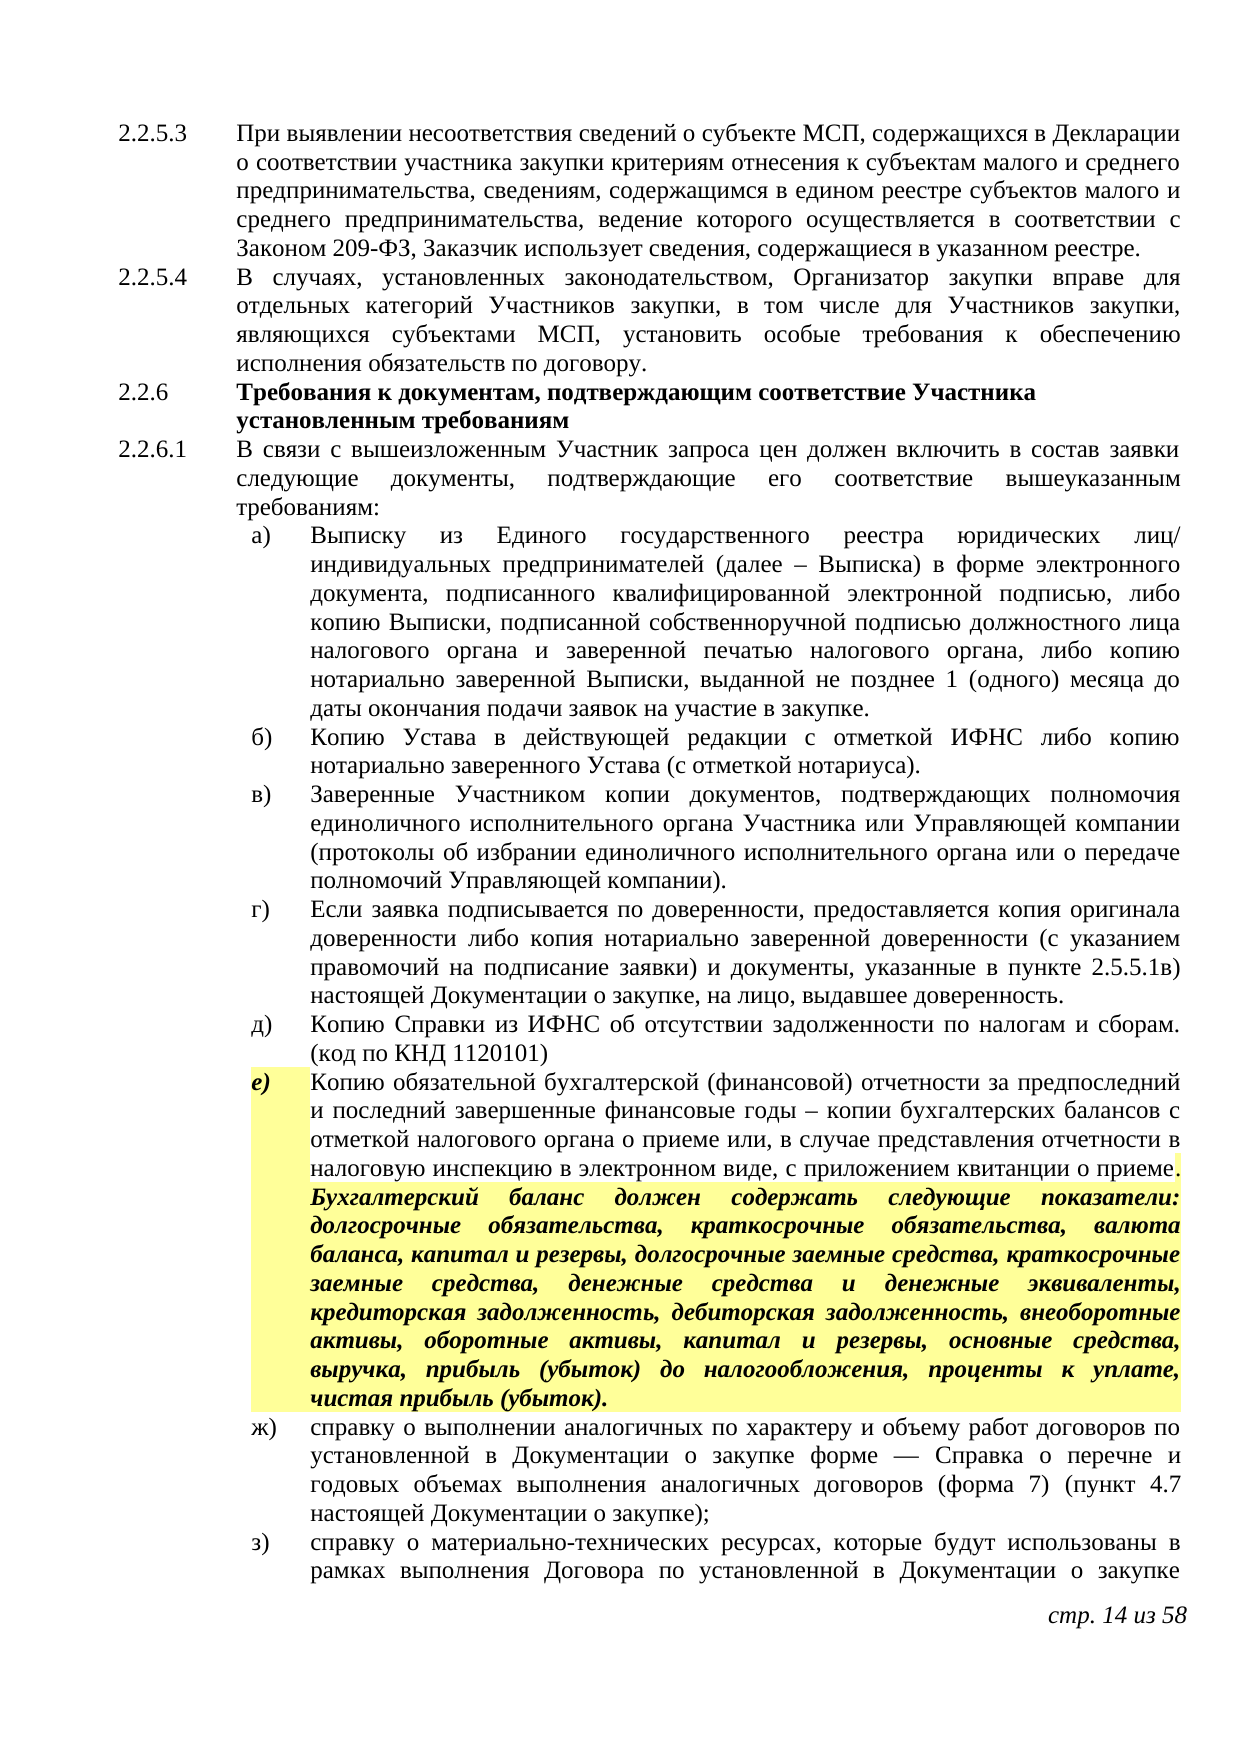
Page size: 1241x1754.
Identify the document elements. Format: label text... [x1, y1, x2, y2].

text Если заявка подписывается по доверенности, предоставляется копия оригинала доверенности либо копия нотариально заверенной доверенности (с указанием правомочий на подписание заявки) и документы, указанные в пункте 2.5.5.1в) настоящей Документации о закупке, на лицо, выдавшее доверенность. [251, 894, 1181, 1009]
text Копию Устава в действующей редакции с отметкой ИФНС либо копию нотариально заверенного Устава (с отметкой нотариуса). [251, 722, 1181, 779]
list справку о выполнении аналогичных по характеру и объему работ договоров по установленной в Документации о закупке форме — Справка о перечне и годовых объемах выполнения аналогичных договоров (форма 7) (пункт 4.7 настоящей Документации о закупке); [251, 1412, 1181, 1527]
list В случаях, установленных законодательством, Организатор закупки вправе для отдельных категорий Участников закупки, в том числе для Участников закупки, являющихся субъектами МСП, установить особые требования к обеспечению исполнения обязательств по договору. [118, 262, 1181, 377]
list При выявлении несоответствия сведений о субъекте МСП, содержащихся в Декларации о соответствии участника закупки критериям отнесения к субъектам малого и среднего предпринимательства, сведениям, содержащимся в едином реестре субъектов малого и среднего предпринимательства, ведение которого осуществляется в соответствии с Законом 209-ФЗ, Заказчик использует сведения, содержащиеся в указанном реестре. [118, 118, 1181, 262]
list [251, 1527, 1181, 1584]
list Требования к документам, подтверждающим соответствие Участника установленным требованиям [118, 377, 1181, 434]
text Копию обязательной бухгалтерской (финансовой) отчетности за предпоследний и последний завершенные финансовые годы – копии бухгалтерских балансов с отметкой налогового органа о приеме или, в случае представления отчетности в налоговую инспекцию в электронном виде, с приложением квитанции о приеме. Бухгалтерский баланс должен содержать следующие показатели: долгосрочные обязательства, краткосрочные обязательства, валюта баланса, капитал и резервы, долгосрочные заемные средства, краткосрочные заемные средства, денежные средства и денежные эквиваленты, кредиторская задолженность, дебиторская задолженность, внеоборотные активы, оборотные активы, капитал и резервы, основные средства, выручка, прибыль (убыток) до налогообложения, проценты к уплате, чистая прибыль (убыток). [251, 1067, 1181, 1412]
text Выписку из Единого государственного реестра юридических лиц/ индивидуальных предпринимателей (далее – Выписка) в форме электронного документа, подписанного квалифицированной электронной подписью, либо копию Выписки, подписанной собственноручной подписью должностного лица налогового органа и заверенной печатью налогового органа, либо копию нотариально заверенной Выписки, выданной не позднее 1 (одного) месяца до даты окончания подачи заявок на участие в закупке. [251, 521, 1181, 722]
list В связи с вышеизложенным Участник запроса цен должен включить в состав заявки следующие документы, подтверждающие его соответствие вышеуказанным требованиям: [118, 434, 1181, 521]
text Заверенные Участником копии документов, подтверждающих полномочия единоличного исполнительного органа Участника или Управляющей компании (протоколы об избрании единоличного исполнительного органа или о передаче полномочий Управляющей компании). [251, 779, 1181, 894]
text Копию Справки из ИФНС об отсутствии задолженности по налогам и сборам. (код по КНД 1120101) [251, 1009, 1181, 1067]
